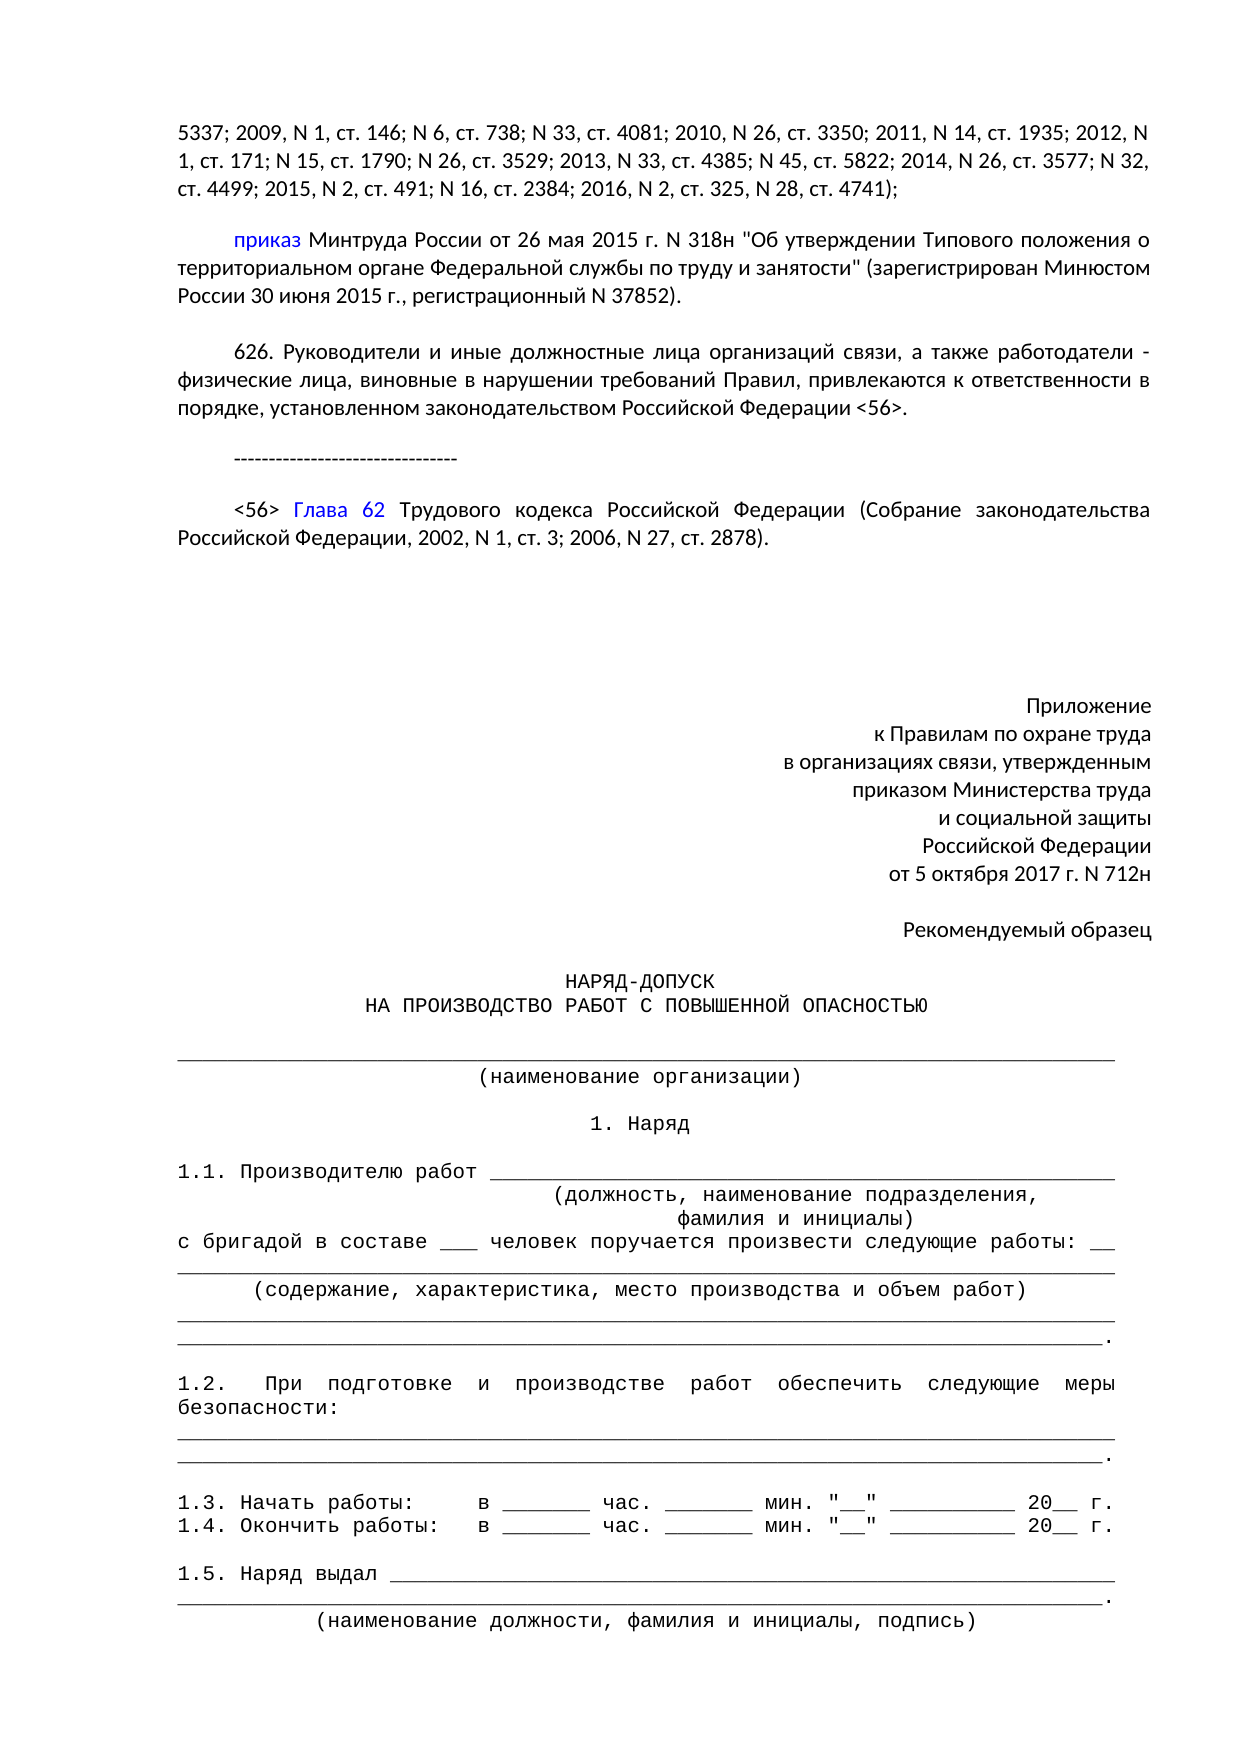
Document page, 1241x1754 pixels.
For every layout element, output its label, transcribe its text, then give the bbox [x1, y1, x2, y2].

text __________________________________________________________________________. [177, 1586, 1152, 1610]
text (содержание, характеристика, место производства и объем работ) [177, 1279, 1152, 1302]
text 1. Наряд [177, 1113, 1152, 1137]
text <56> Глава 62 Трудового кодекса Российской Федерации (Собрание законодательства Российской Федерации, 2002, N 1, ст. 3; 2006, N 27, ст. 2878). [177, 495, 1152, 551]
text 626. Руководители и иные должностные лица организаций связи, а также работодатели - физические лица, виновные в нарушении требований Правил, привлекаются к ответственности в порядке, установленном законодательством Российской Федерации <56>. [177, 337, 1152, 421]
text НА ПРОИЗВОДСТВО РАБОТ С ПОВЫШЕННОЙ ОПАСНОСТЬЮ [177, 995, 1152, 1019]
text 1.4. Окончить работы: в _______ час. _______ мин. "__" __________ 20__ г. [177, 1515, 1152, 1539]
text фамилия и инициалы) [177, 1208, 1152, 1232]
text от 5 октября 2017 г. N 712н [177, 859, 1152, 887]
text (должность, наименование подразделения, [177, 1184, 1152, 1208]
text ___________________________________________________________________________ [177, 1255, 1152, 1279]
text к Правилам по охране труда [177, 719, 1152, 747]
text __________________________________________________________________________. [177, 1444, 1152, 1468]
text Российской Федерации [177, 831, 1152, 859]
text ___________________________________________________________________________ [177, 1302, 1152, 1326]
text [177, 118, 1152, 202]
text в организациях связи, утвержденным [177, 747, 1152, 775]
text ___________________________________________________________________________ [177, 1042, 1152, 1066]
text (наименование организации) [177, 1066, 1152, 1090]
text безопасности: [177, 1397, 1152, 1421]
text приказом Министерства труда [177, 775, 1152, 803]
text и социальной защиты [177, 803, 1152, 831]
text приказ Минтруда России от 26 мая 2015 г. N 318н "Об утверждении Типового положения о территориальном органе Федеральной службы по труду и занятости" (зарегистрирован Минюстом России 30 июня 2015 г., регистрационный N 37852). [177, 225, 1152, 309]
text __________________________________________________________________________. [177, 1326, 1152, 1350]
text 1.3. Начать работы: в _______ час. _______ мин. "__" __________ 20__ г. [177, 1492, 1152, 1515]
text (наименование должности, фамилия и инициалы, подпись) [177, 1610, 1152, 1633]
text 1.1. Производителю работ __________________________________________________ [177, 1161, 1152, 1184]
text 1.2. При подготовке и производстве работ обеспечить следующие меры [177, 1373, 1152, 1397]
text Приложение [177, 691, 1152, 719]
text с бригадой в составе ___ человек поручается произвести следующие работы: __ [177, 1232, 1152, 1255]
text НАРЯД-ДОПУСК [177, 971, 1152, 995]
text Рекомендуемый образец [177, 915, 1152, 943]
text -------------------------------- [177, 444, 1152, 472]
text 1.5. Наряд выдал __________________________________________________________ [177, 1563, 1152, 1586]
text ___________________________________________________________________________ [177, 1421, 1152, 1444]
